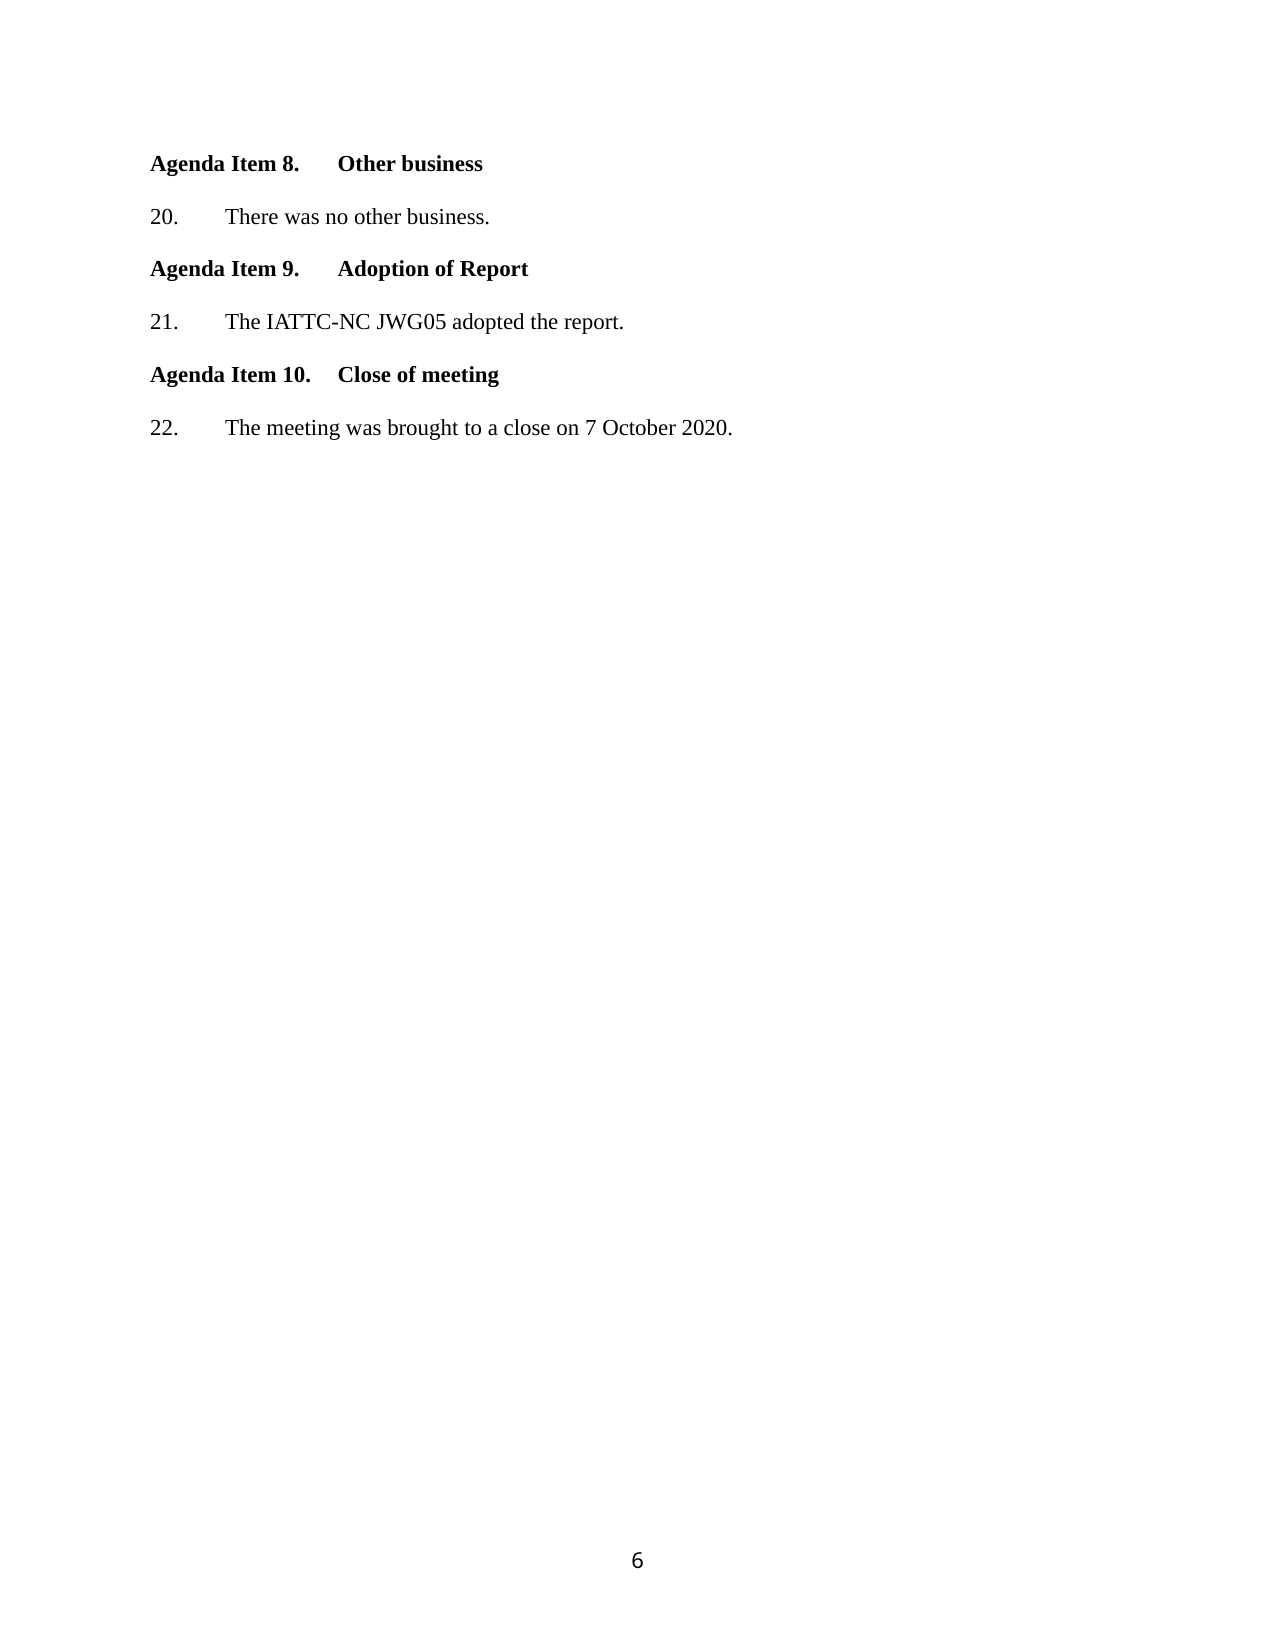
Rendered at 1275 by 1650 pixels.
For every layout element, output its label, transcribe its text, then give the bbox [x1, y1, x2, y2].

subtitle Adoption of Report [150, 255, 1125, 282]
subtitle Other business [150, 150, 1125, 176]
list There was no other business. [150, 203, 1125, 229]
list The IATTC-NC JWG05 adopted the report. [150, 308, 1125, 334]
subtitle Close of meeting [150, 361, 1125, 387]
list The meeting was brought to a close on 7 October 2020. [150, 413, 1125, 440]
